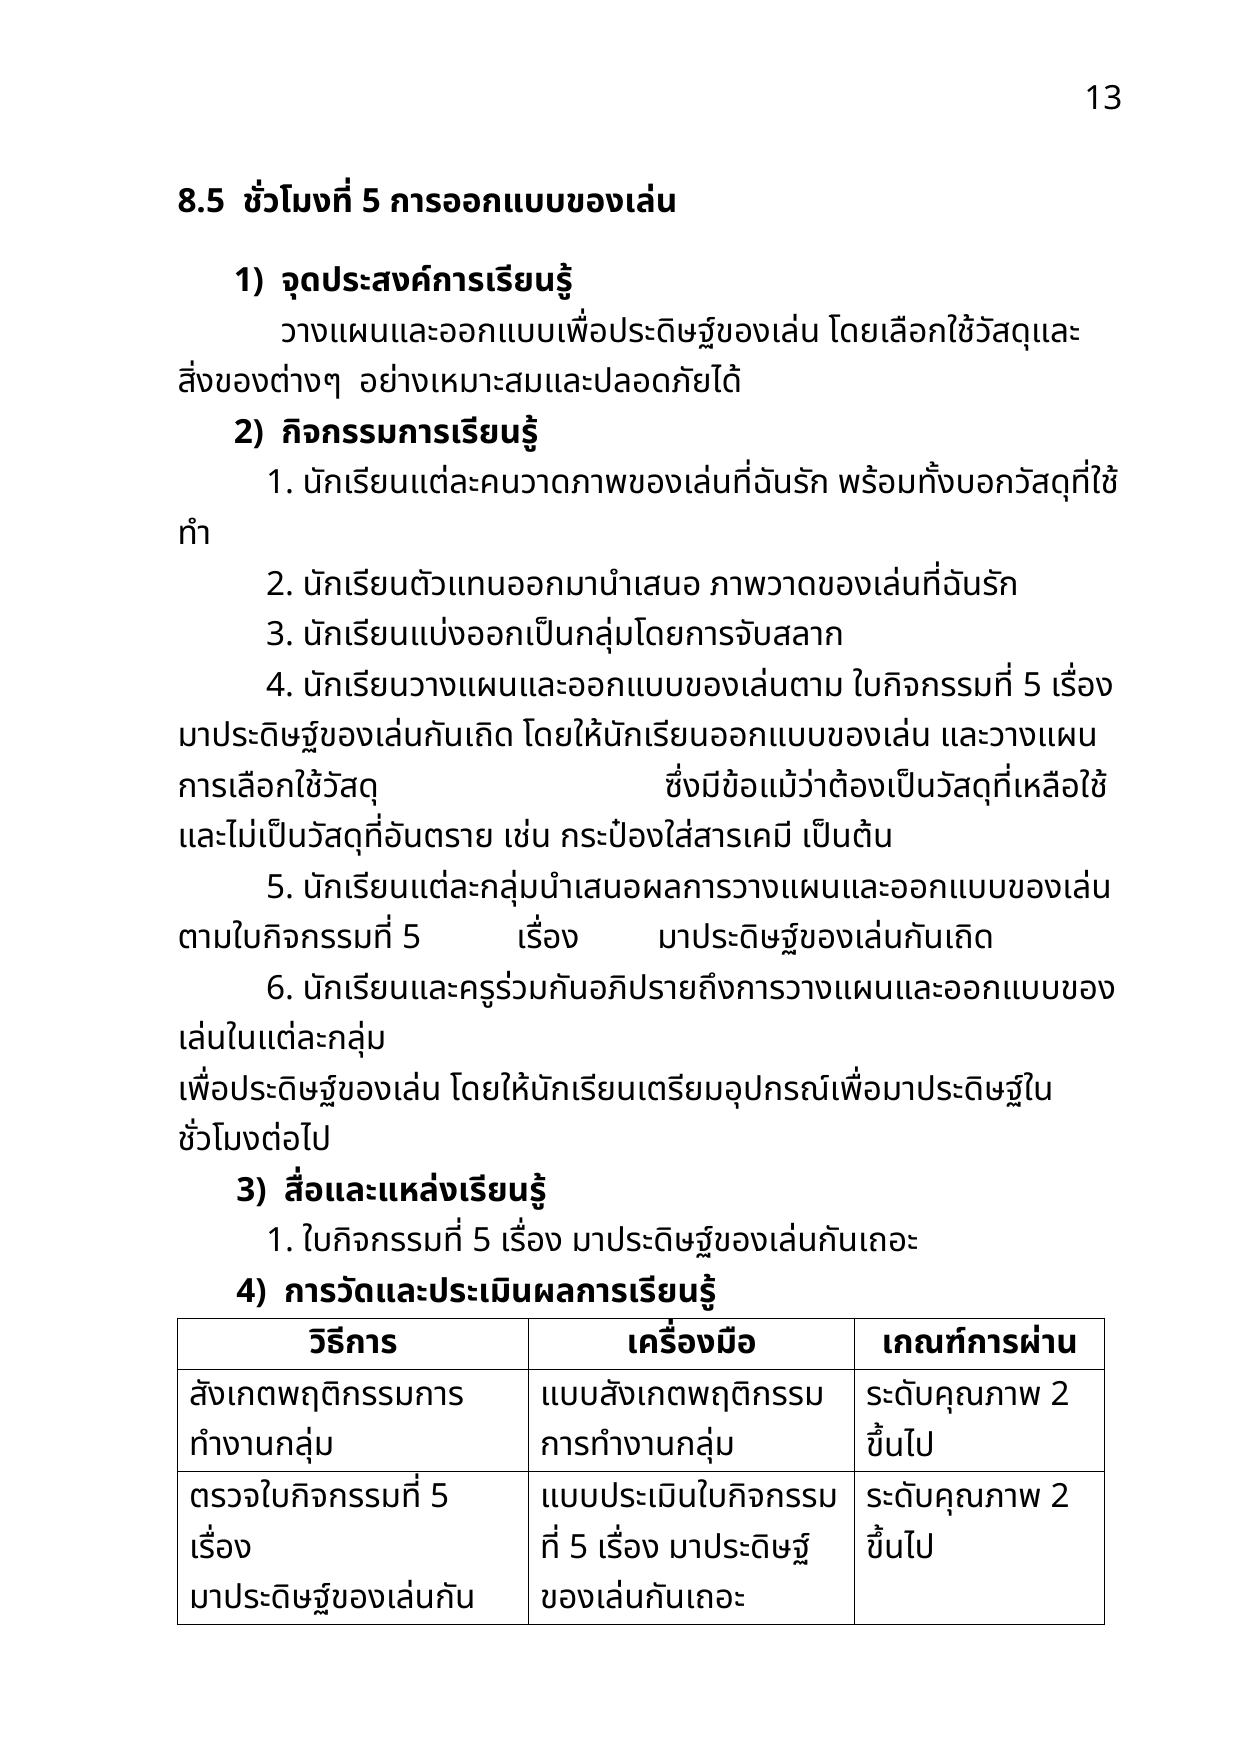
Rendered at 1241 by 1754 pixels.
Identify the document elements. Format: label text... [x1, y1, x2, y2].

text 2. นักเรียนตัวแทนออกมานำเสนอ ภาพวาดของเล่นที่ฉันรัก [177, 559, 1122, 610]
text มาประดิษฐ์ของเล่นกันเถิด โดยให้นักเรียนออกแบบของเล่น และวางแผนการเลือกใช้วัสดุ ซึ่งมีข้อแม้ว่าต้องเป็นวัสดุที่เหลือใช้ และไม่เป็นวัสดุที่อันตราย เช่น กระป๋องใส่สารเคมี เป็นต้น [177, 711, 1122, 862]
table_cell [529, 1472, 854, 1623]
text 1. ใบกิจกรรมที่ 5 เรื่อง มาประดิษฐ์ของเล่นกันเถอะ [177, 1216, 1122, 1267]
text วางแผนและออกแบบเพื่อประดิษฐ์ของเล่น โดยเลือกใช้วัสดุและสิ่งของต่างๆ อย่างเหมาะสมและปลอดภัยได้ [177, 307, 1122, 408]
text 5. นักเรียนแต่ละกลุ่มนำเสนอผลการวางแผนและออกแบบของเล่น ตามใบกิจกรรมที่ 5 เรื่อง มาประดิษฐ์ของเล่นกันเถิด [177, 862, 1122, 964]
text 1) จุดประสงค์การเรียนรู้ [177, 256, 1122, 307]
table_cell สังเกตพฤติกรรมการทำงานกลุ่ม [178, 1370, 528, 1471]
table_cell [178, 1472, 528, 1623]
table_header เกณฑ์การผ่าน [855, 1319, 1104, 1369]
text 4) การวัดและประเมินผลการเรียนรู้ [177, 1267, 1122, 1317]
text 6. นักเรียนและครูร่วมกันอภิปรายถึงการวางแผนและออกแบบของเล่นในแต่ละกลุ่ม [177, 964, 1122, 1065]
text 3. นักเรียนแบ่งออกเป็นกลุ่มโดยการจับสลาก [177, 610, 1122, 661]
table_cell ระดับคุณภาพ 2 ขึ้นไป [855, 1370, 1104, 1471]
text 2) กิจกรรมการเรียนรู้ [177, 408, 1122, 458]
text 4. นักเรียนวางแผนและออกแบบของเล่นตาม ใบกิจกรรมที่ 5 เรื่อง [177, 661, 1122, 711]
text 1. นักเรียนแต่ละคนวาดภาพของเล่นที่ฉันรัก พร้อมทั้งบอกวัสดุที่ใช้ทำ [177, 458, 1122, 559]
text เพื่อประดิษฐ์ของเล่น โดยให้นักเรียนเตรียมอุปกรณ์เพื่อมาประดิษฐ์ในชั่วโมงต่อไป [177, 1065, 1122, 1166]
text 8.5 ชั่วโมงที่ 5 การออกแบบของเล่น [177, 177, 1122, 228]
text 3) สื่อและแหล่งเรียนรู้ [177, 1166, 1122, 1216]
table_header เครื่องมือ [529, 1319, 854, 1369]
table_cell แบบสังเกตพฤติกรรมการทำงานกลุ่ม [529, 1370, 854, 1471]
table_header วิธีการ [178, 1319, 528, 1369]
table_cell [855, 1472, 1104, 1623]
